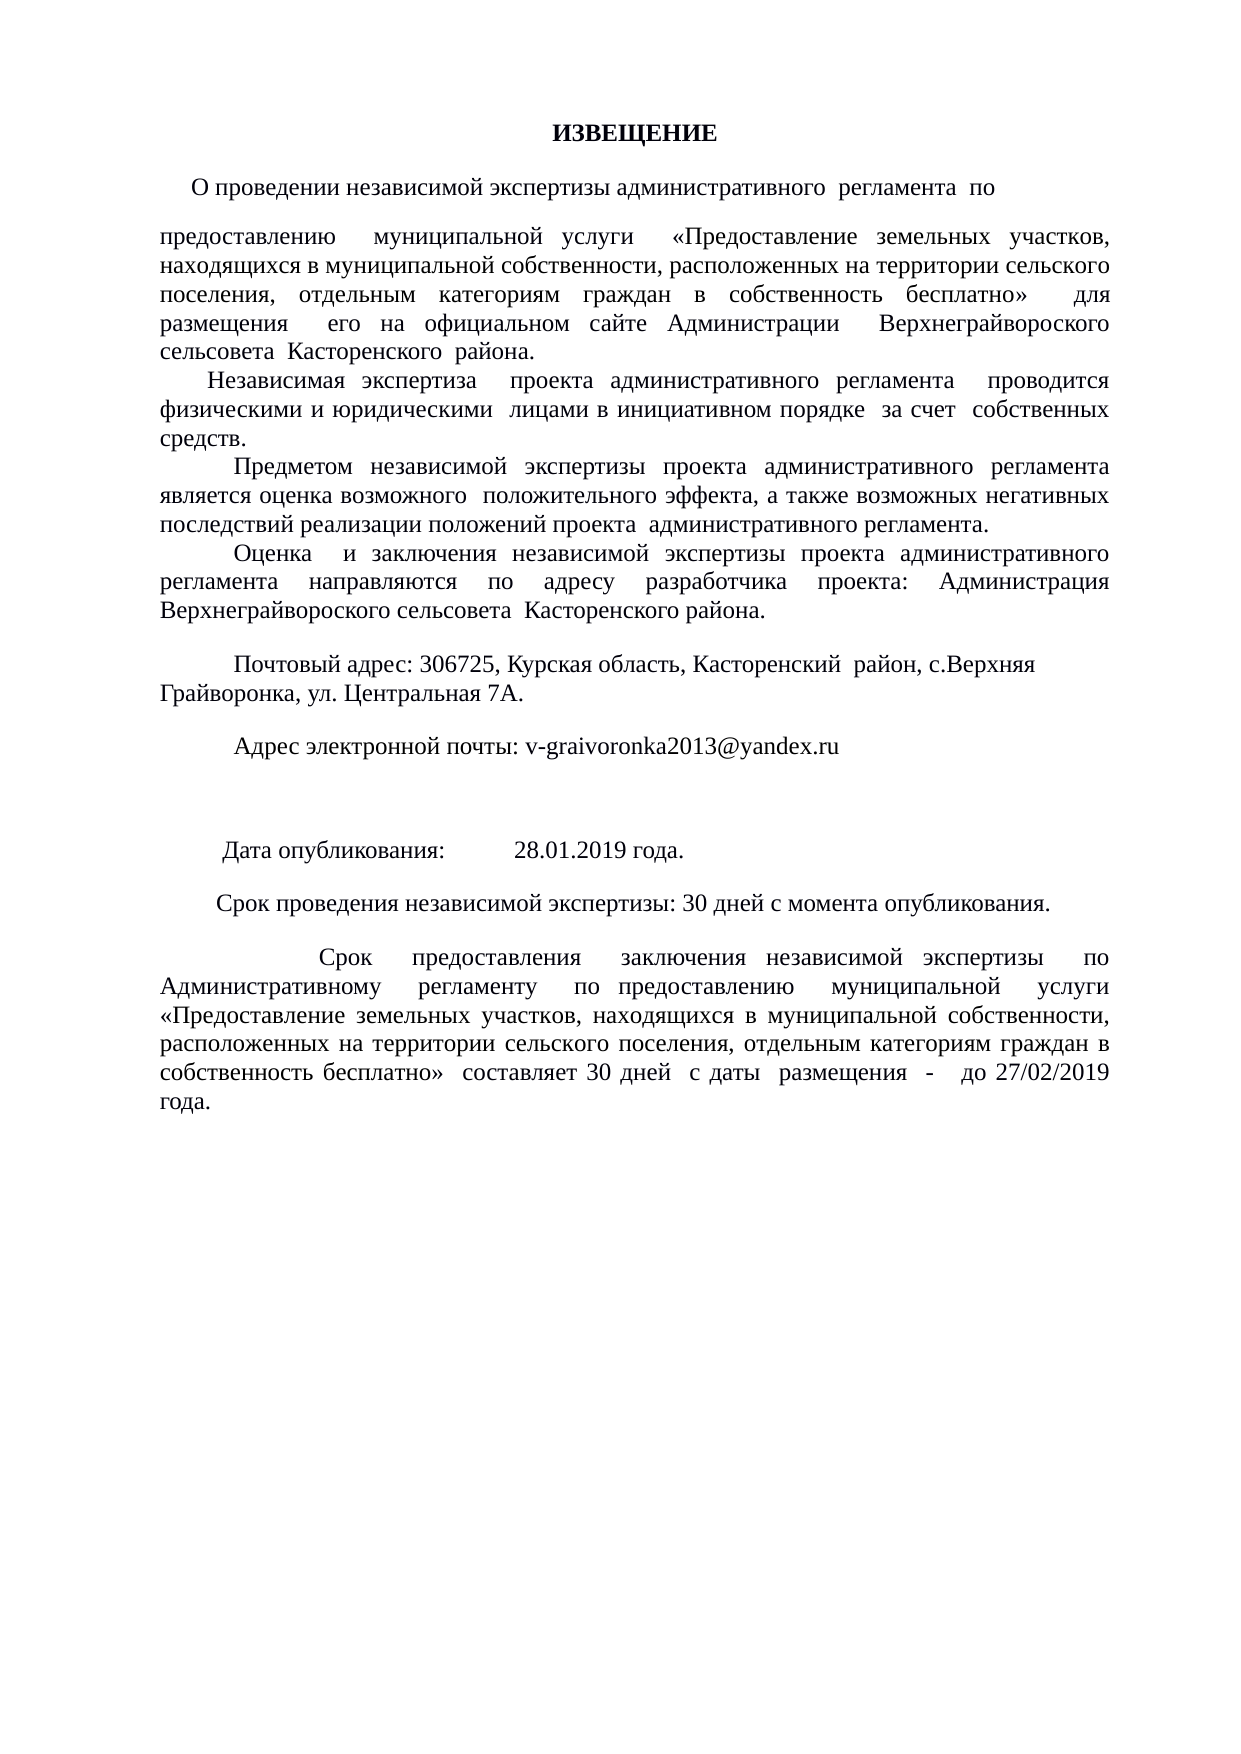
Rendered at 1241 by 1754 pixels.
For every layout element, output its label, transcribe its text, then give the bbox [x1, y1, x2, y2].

text предоставлению муниципальной услуги «Предоставление земельных участков, находящихся в муниципальной собственности, расположенных на территории сельского поселения, отдельным категориям граждан в собственность бесплатно» для размещения его на официальном сайте Администрации Верхнеграйвороского сельсовета Касторенского района. [159, 221, 1110, 365]
text ИЗВЕЩЕНИЕ [159, 118, 1110, 147]
text Почтовый адрес: 306725, Курская область, Касторенский район, с.Верхняя Грайворонка, ул. Центральная 7А. [159, 649, 1110, 706]
text Срок предоставления заключения независимой экспертизы по Административному регламенту по предоставлению муниципальной услуги «Предоставление земельных участков, находящихся в муниципальной собственности, расположенных на территории сельского поселения, отдельным категориям граждан в собственность бесплатно» составляет 30 дней с даты размещения - до 27/02/2019 года. [159, 942, 1110, 1115]
text Оценка и заключения независимой экспертизы проекта административного регламента направляются по адресу разработчика проекта: Администрация Верхнеграйвороского сельсовета Касторенского района. [159, 538, 1110, 624]
text Независимая экспертиза проекта административного регламента проводится физическими и юридическими лицами в инициативном порядке за счет собственных средств. [159, 365, 1110, 451]
text Предметом независимой экспертизы проекта административного регламента является оценка возможного положительного эффекта, а также возможных негативных последствий реализации положений проекта административного регламента. [159, 451, 1110, 538]
text Дата опубликования: 28.01.2019 года. [159, 835, 1110, 863]
text Срок проведения независимой экспертизы: 30 дней с момента опубликования. [159, 888, 1110, 917]
text Адрес электронной почты: v-graivoronka2013@yandex.ru [159, 731, 1110, 760]
text О проведении независимой экспертизы административного регламента по [159, 172, 1110, 201]
